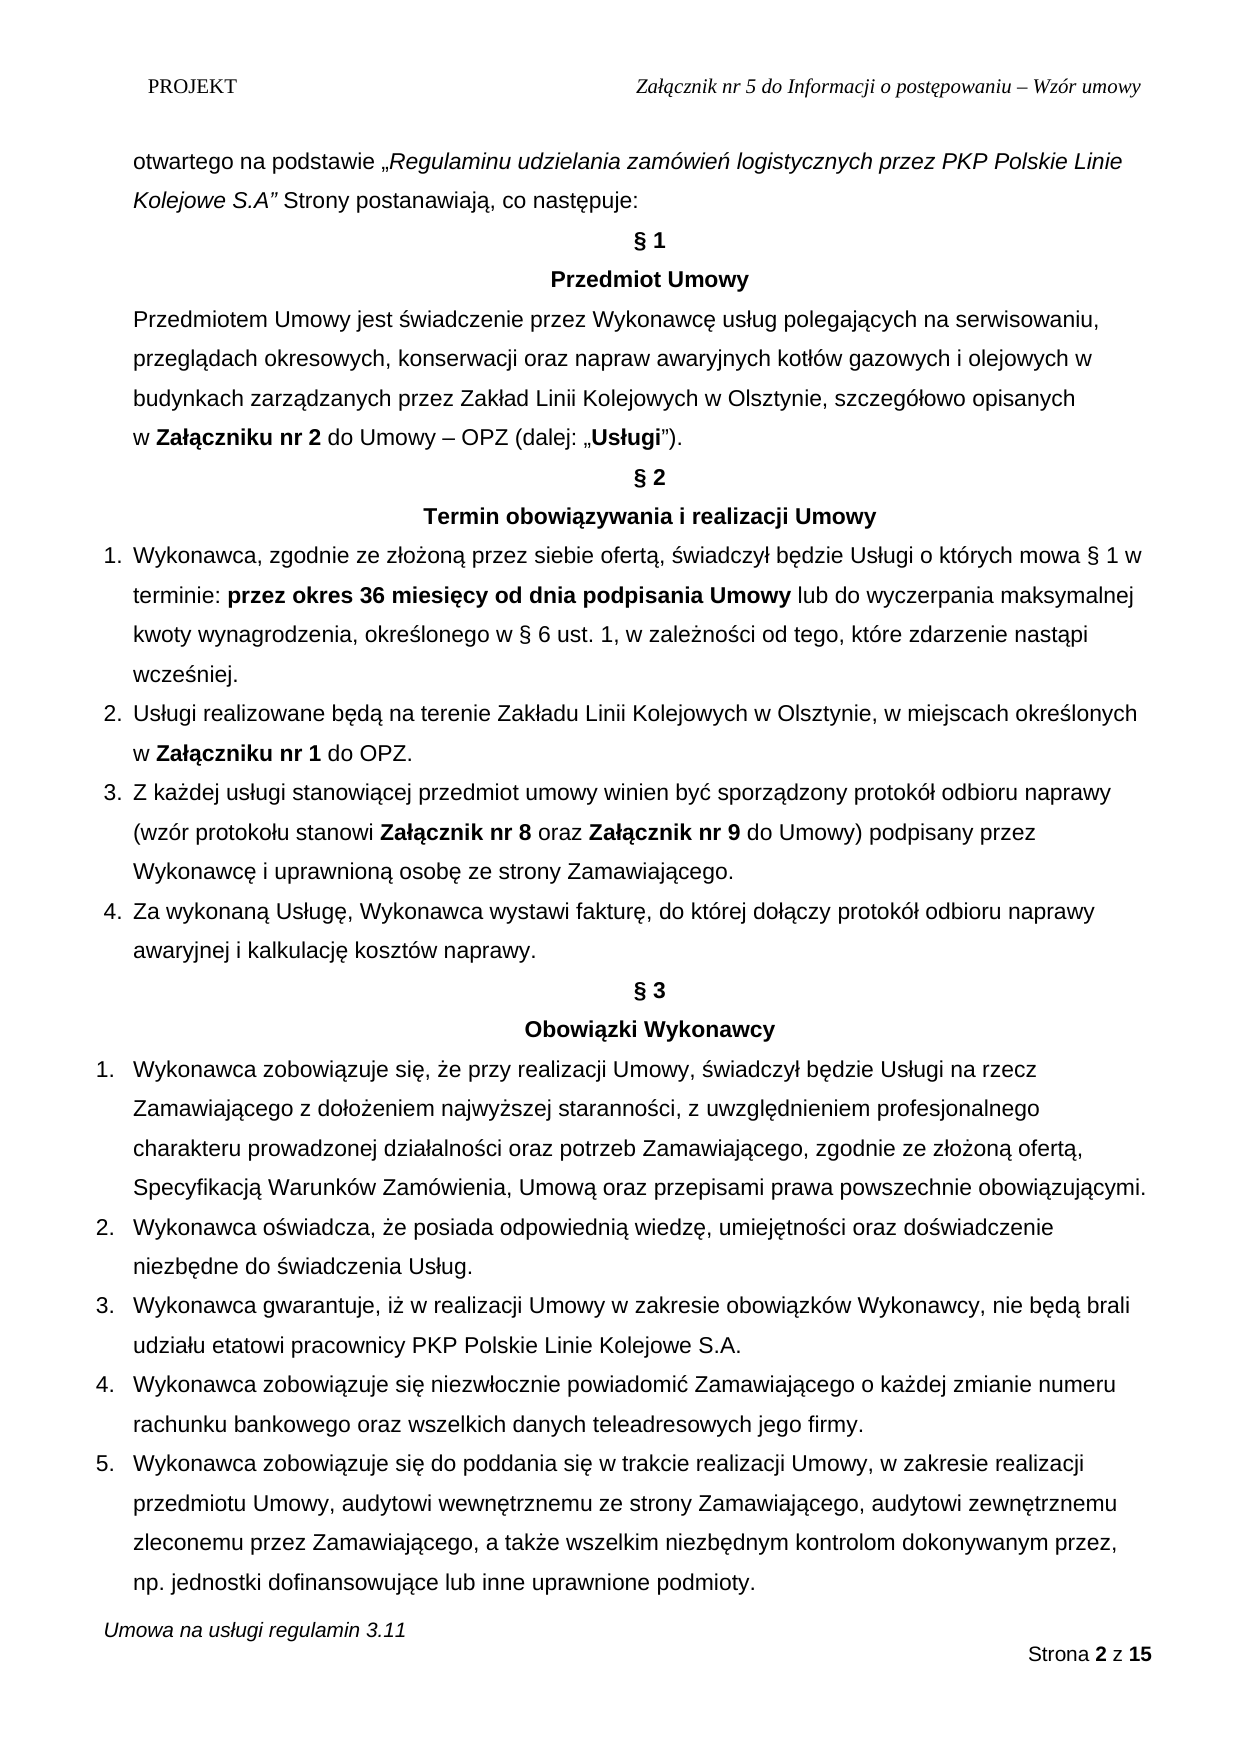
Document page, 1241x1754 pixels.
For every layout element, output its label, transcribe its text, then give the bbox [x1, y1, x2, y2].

list Wykonawca zobowiązuje się niezwłocznie powiadomić Zamawiającego o każdej zmianie numeru rachunku bankowego oraz wszelkich danych teleadresowych jego firmy. [96, 1371, 1152, 1437]
text § 3 [148, 977, 1152, 1003]
text § 1 [148, 227, 1152, 253]
list Wykonawca zobowiązuje się, że przy realizacji Umowy, świadczył będzie Usługi na rzecz Zamawiającego z dołożeniem najwyższej staranności, z uwzględnieniem profesjonalnego charakteru prowadzonej działalności oraz potrzeb Zamawiającego, zgodnie ze złożoną ofertą, Specyfikacją Warunków Zamówienia, Umową oraz przepisami prawa powszechnie obowiązującymi. [96, 1056, 1152, 1200]
list Przedmiotem Umowy jest świadczenie przez Wykonawcę usług polegających na serwisowaniu, przeglądach okresowych, konserwacji oraz napraw awaryjnych kotłów gazowych i olejowych w budynkach zarządzanych przez Zakład Linii Kolejowych w Olsztynie, szczegółowo opisanych w Załączniku nr 2 do Umowy – OPZ (dalej: „Usługi”). [133, 306, 1152, 450]
list Termin obowiązywania i realizacji Umowy [148, 503, 1152, 529]
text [133, 148, 1152, 213]
text Obowiązki Wykonawcy [148, 1016, 1152, 1042]
list § 2 [148, 463, 1152, 490]
list Wykonawca oświadcza, że posiada odpowiednią wiedzę, umiejętności oraz doświadczenie niezbędne do świadczenia Usług. [96, 1213, 1152, 1279]
list Wykonawca zobowiązuje się do poddania się w trakcie realizacji Umowy, w zakresie realizacji przedmiotu Umowy, audytowi wewnętrznemu ze strony Zamawiającego, audytowi zewnętrznemu zleconemu przez Zamawiającego, a także wszelkim niezbędnym kontrolom dokonywanym przez, np. jednostki dofinansowujące lub inne uprawnione podmioty. [96, 1450, 1152, 1595]
text Przedmiot Umowy [148, 266, 1152, 292]
list Z każdej usługi stanowiącej przedmiot umowy winien być sporządzony protokół odbioru naprawy (wzór protokołu stanowi Załącznik nr 8 oraz Załącznik nr 9 do Umowy) podpisany przez Wykonawcę i uprawnioną osobę ze strony Zamawiającego. [103, 779, 1152, 884]
list Wykonawca, zgodnie ze złożoną przez siebie ofertą, świadczył będzie Usługi o których mowa § 1 w terminie: przez okres 36 miesięcy od dnia podpisania Umowy lub do wyczerpania maksymalnej kwoty wynagrodzenia, określonego w § 6 ust. 1, w zależności od tego, które zdarzenie nastąpi wcześniej. [103, 542, 1152, 687]
list Wykonawca gwarantuje, iż w realizacji Umowy w zakresie obowiązków Wykonawcy, nie będą brali udziału etatowi pracownicy PKP Polskie Linie Kolejowe S.A. [96, 1292, 1152, 1358]
list Usługi realizowane będą na terenie Zakładu Linii Kolejowych w Olsztynie, w miejscach określonych w Załączniku nr 1 do OPZ. [103, 700, 1152, 766]
list Za wykonaną Usługę, Wykonawca wystawi fakturę, do której dołączy protokół odbioru naprawy awaryjnej i kalkulację kosztów naprawy. [103, 898, 1152, 963]
